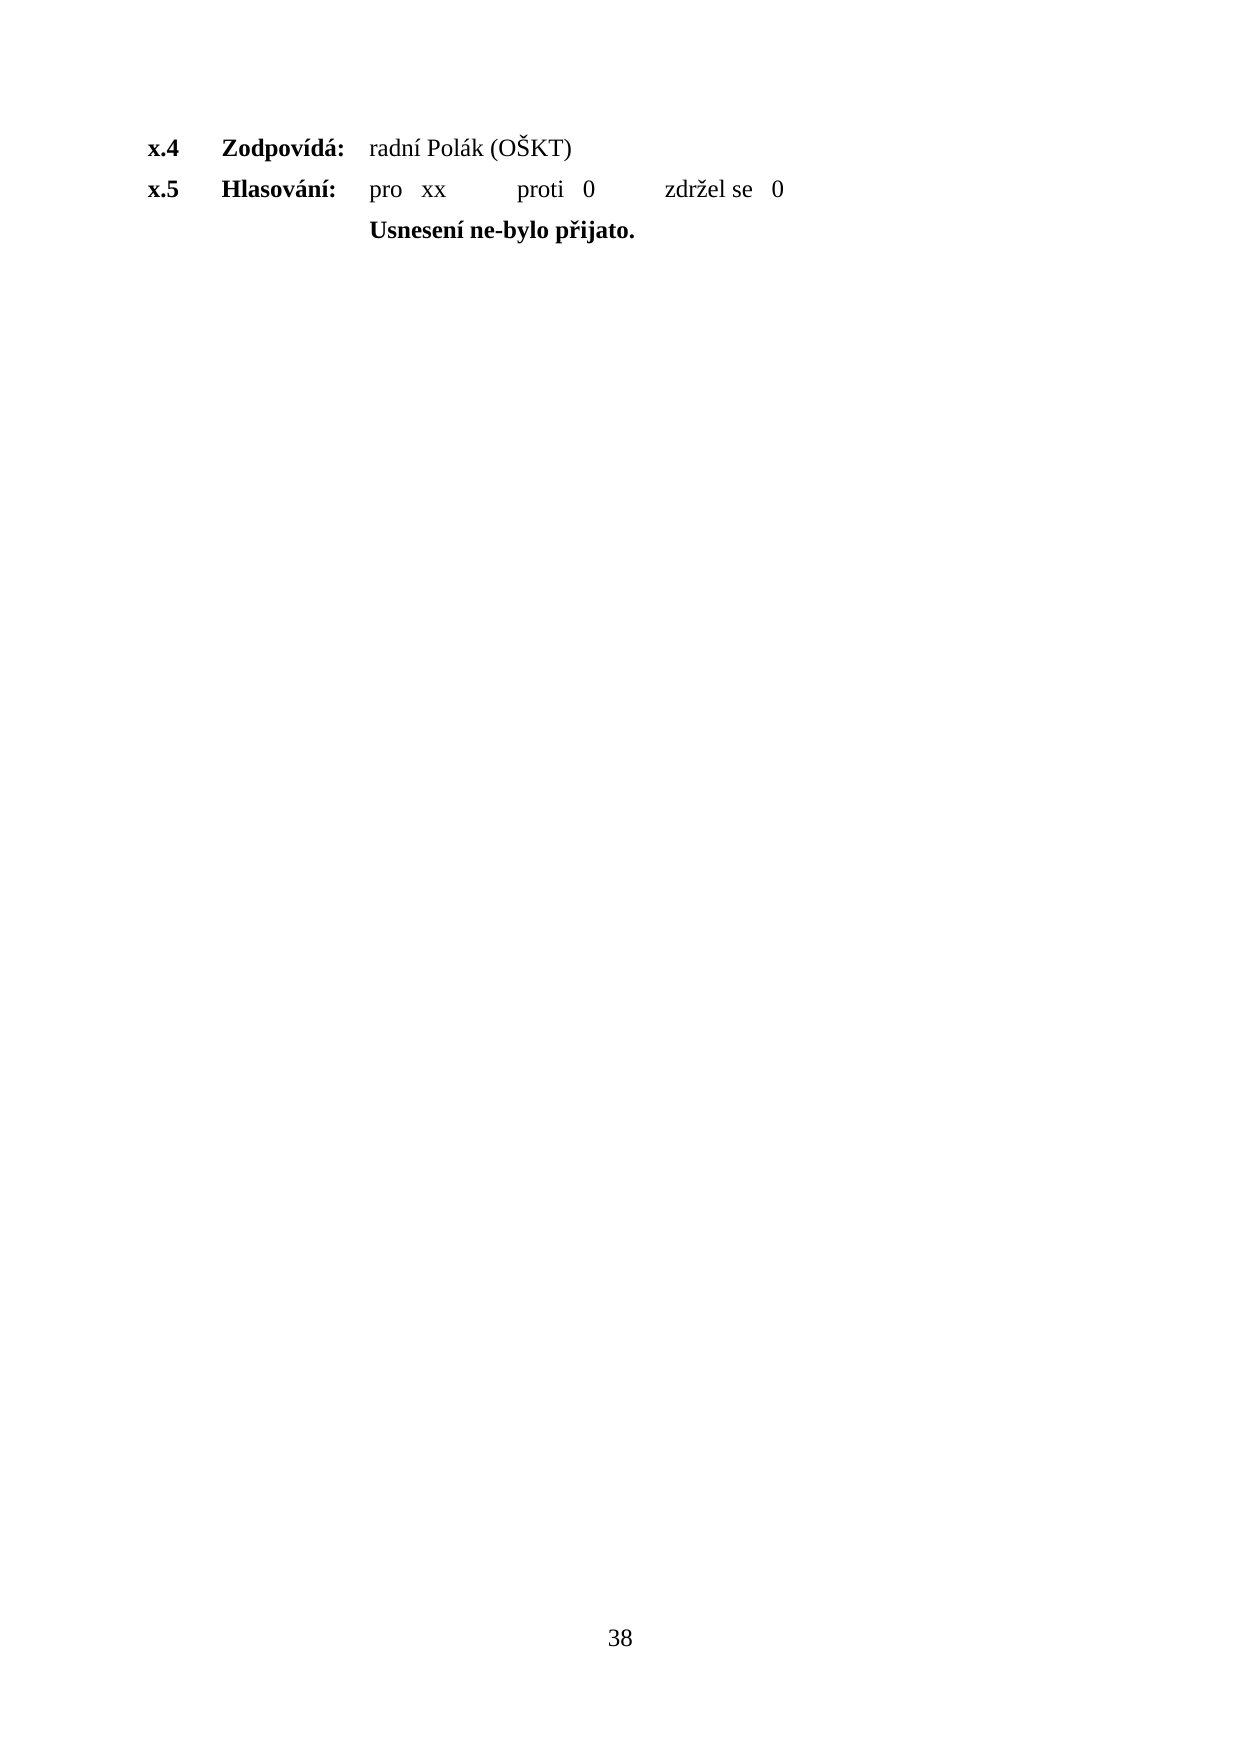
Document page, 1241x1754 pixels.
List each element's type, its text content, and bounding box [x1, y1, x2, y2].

text Usnesení ne-bylo přijato. [369, 215, 1093, 244]
text x.4 Zodpovídá: radní Polák (OŠKT) [148, 133, 1093, 162]
text x.5 Hlasování: pro xx proti 0 zdržel se 0 [148, 174, 1093, 203]
